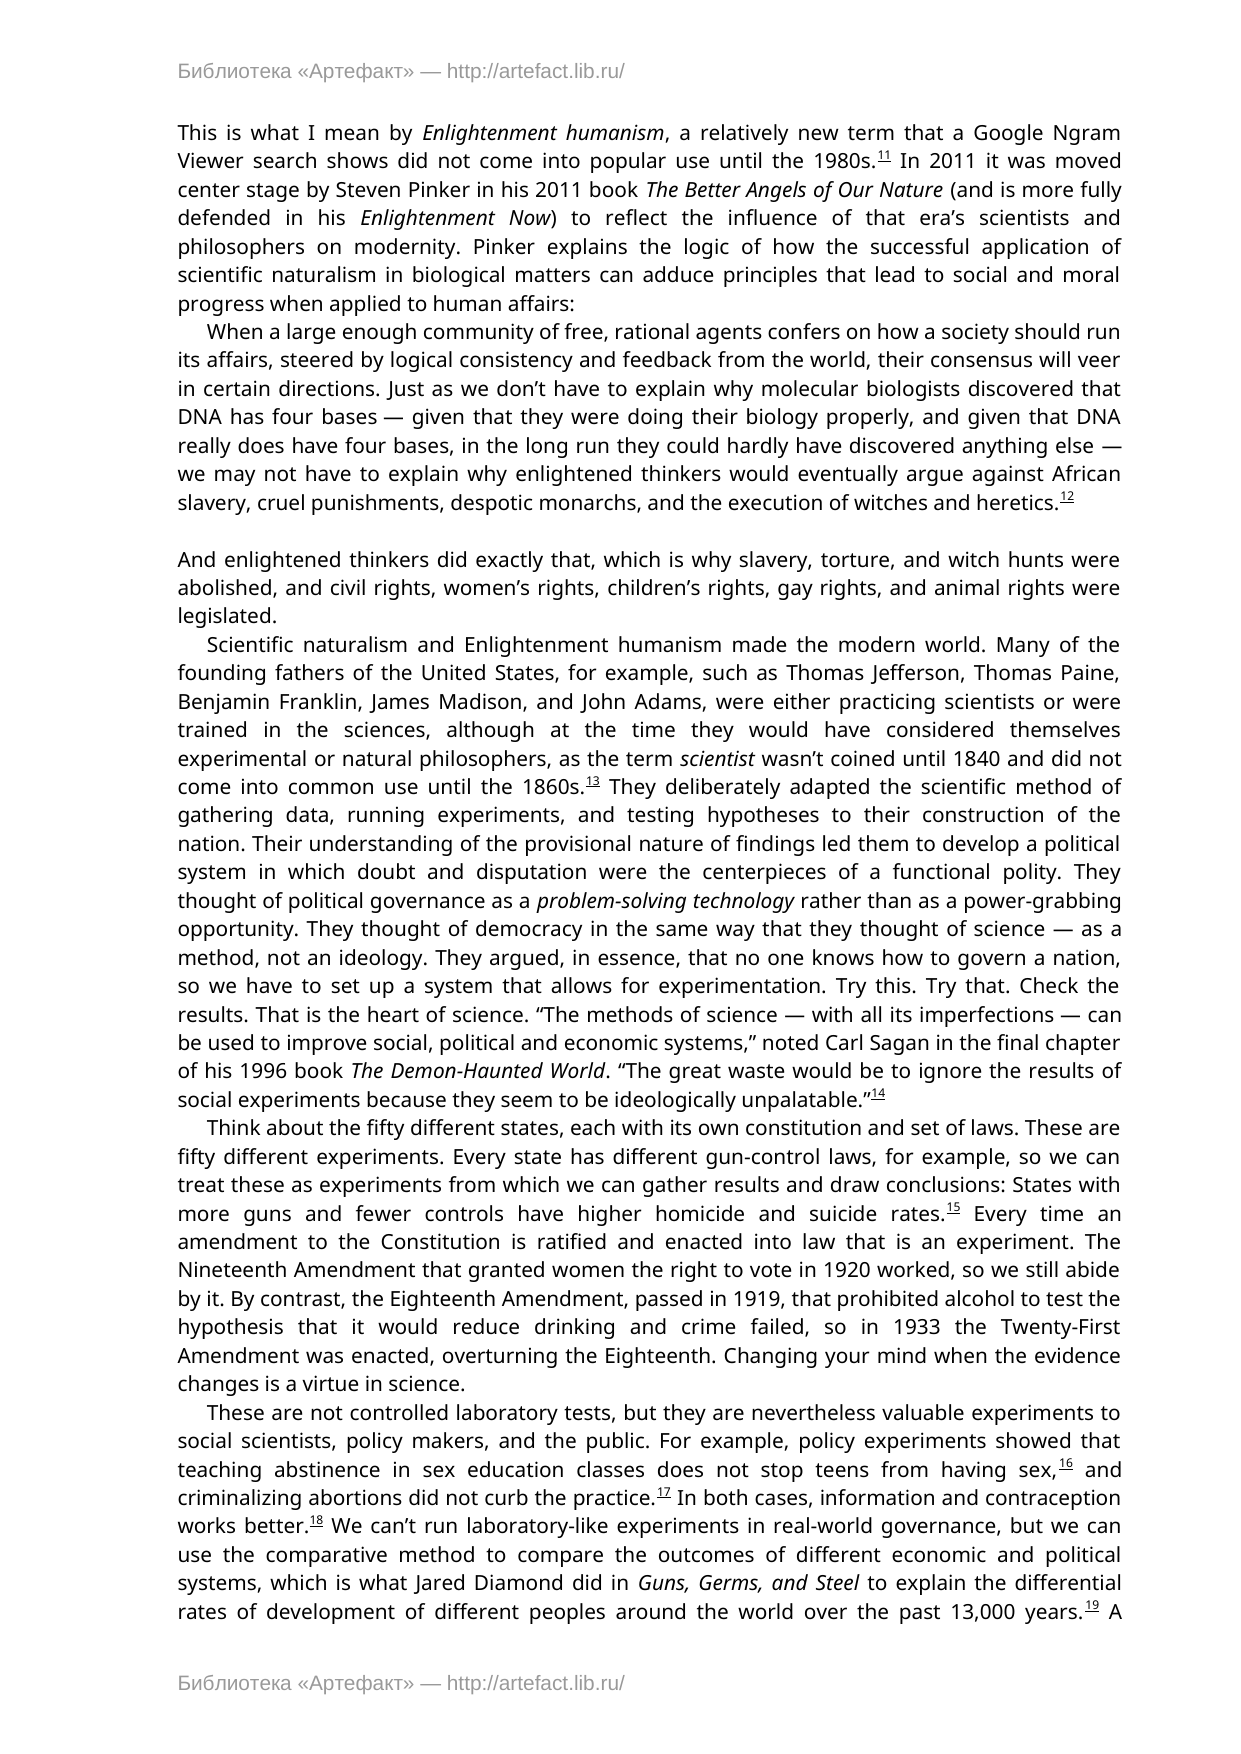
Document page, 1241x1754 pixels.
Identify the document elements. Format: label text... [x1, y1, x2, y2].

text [177, 1398, 1122, 1625]
text Think about the fifty different states, each with its own constitution and set of laws. These are fifty different experiments. Every state has different gun-control laws, for example, so we can treat these as experiments from which we can gather results and draw conclusions: States with more guns and fewer controls have higher homicide and suicide rates.15 Every time an amendment to the Constitution is ratified and enacted into law that is an experiment. The Nineteenth Amendment that granted women the right to vote in 1920 worked, so we still abide by it. By contrast, the Eighteenth Amendment, passed in 1919, that prohibited alcohol to test the hypothesis that it would reduce drinking and crime failed, so in 1933 the Twenty-First Amendment was enacted, overturning the Eighteenth. Changing your mind when the evidence changes is a virtue in science. [177, 1113, 1122, 1398]
text And enlightened thinkers did exactly that, which is why slavery, torture, and witch hunts were abolished, and civil rights, women’s rights, children’s rights, gay rights, and animal rights were legislated. [177, 516, 1122, 630]
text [177, 118, 1122, 317]
text When a large enough community of free, rational agents confers on how a society should run its affairs, steered by logical consistency and feedback from the world, their consensus will veer in certain directions. Just as we don’t have to explain why molecular biologists discovered that DNA has four bases — given that they were doing their biology properly, and given that DNA really does have four bases, in the long run they could hardly have discovered anything else — we may not have to explain why enlightened thinkers would eventually argue against African slavery, cruel punishments, despotic monarchs, and the execution of witches and heretics.12 [177, 317, 1122, 516]
text Scientific naturalism and Enlightenment humanism made the modern world. Many of the founding fathers of the United States, for example, such as Thomas Jefferson, Thomas Paine, Benjamin Franklin, James Madison, and John Adams, were either practicing scientists or were trained in the sciences, although at the time they would have considered themselves experimental or natural philosophers, as the term scientist wasn’t coined until 1840 and did not come into common use until the 1860s.13 They deliberately adapted the scientific method of gathering data, running experiments, and testing hypotheses to their construction of the nation. Their understanding of the provisional nature of findings led them to develop a political system in which doubt and disputation were the centerpieces of a functional polity. They thought of political governance as a problem-solving technology rather than as a power-grabbing opportunity. They thought of democracy in the same way that they thought of science — as a method, not an ideology. They argued, in essence, that no one knows how to govern a nation, so we have to set up a system that allows for experimentation. Try this. Try that. Check the results. That is the heart of science. “The methods of science — with all its imperfections — can be used to improve social, political and economic systems,” noted Carl Sagan in the final chapter of his 1996 book The Demon-Haunted World. “The great waste would be to ignore the results of social experiments because they seem to be ideologically unpalatable.”14 [177, 630, 1122, 1113]
